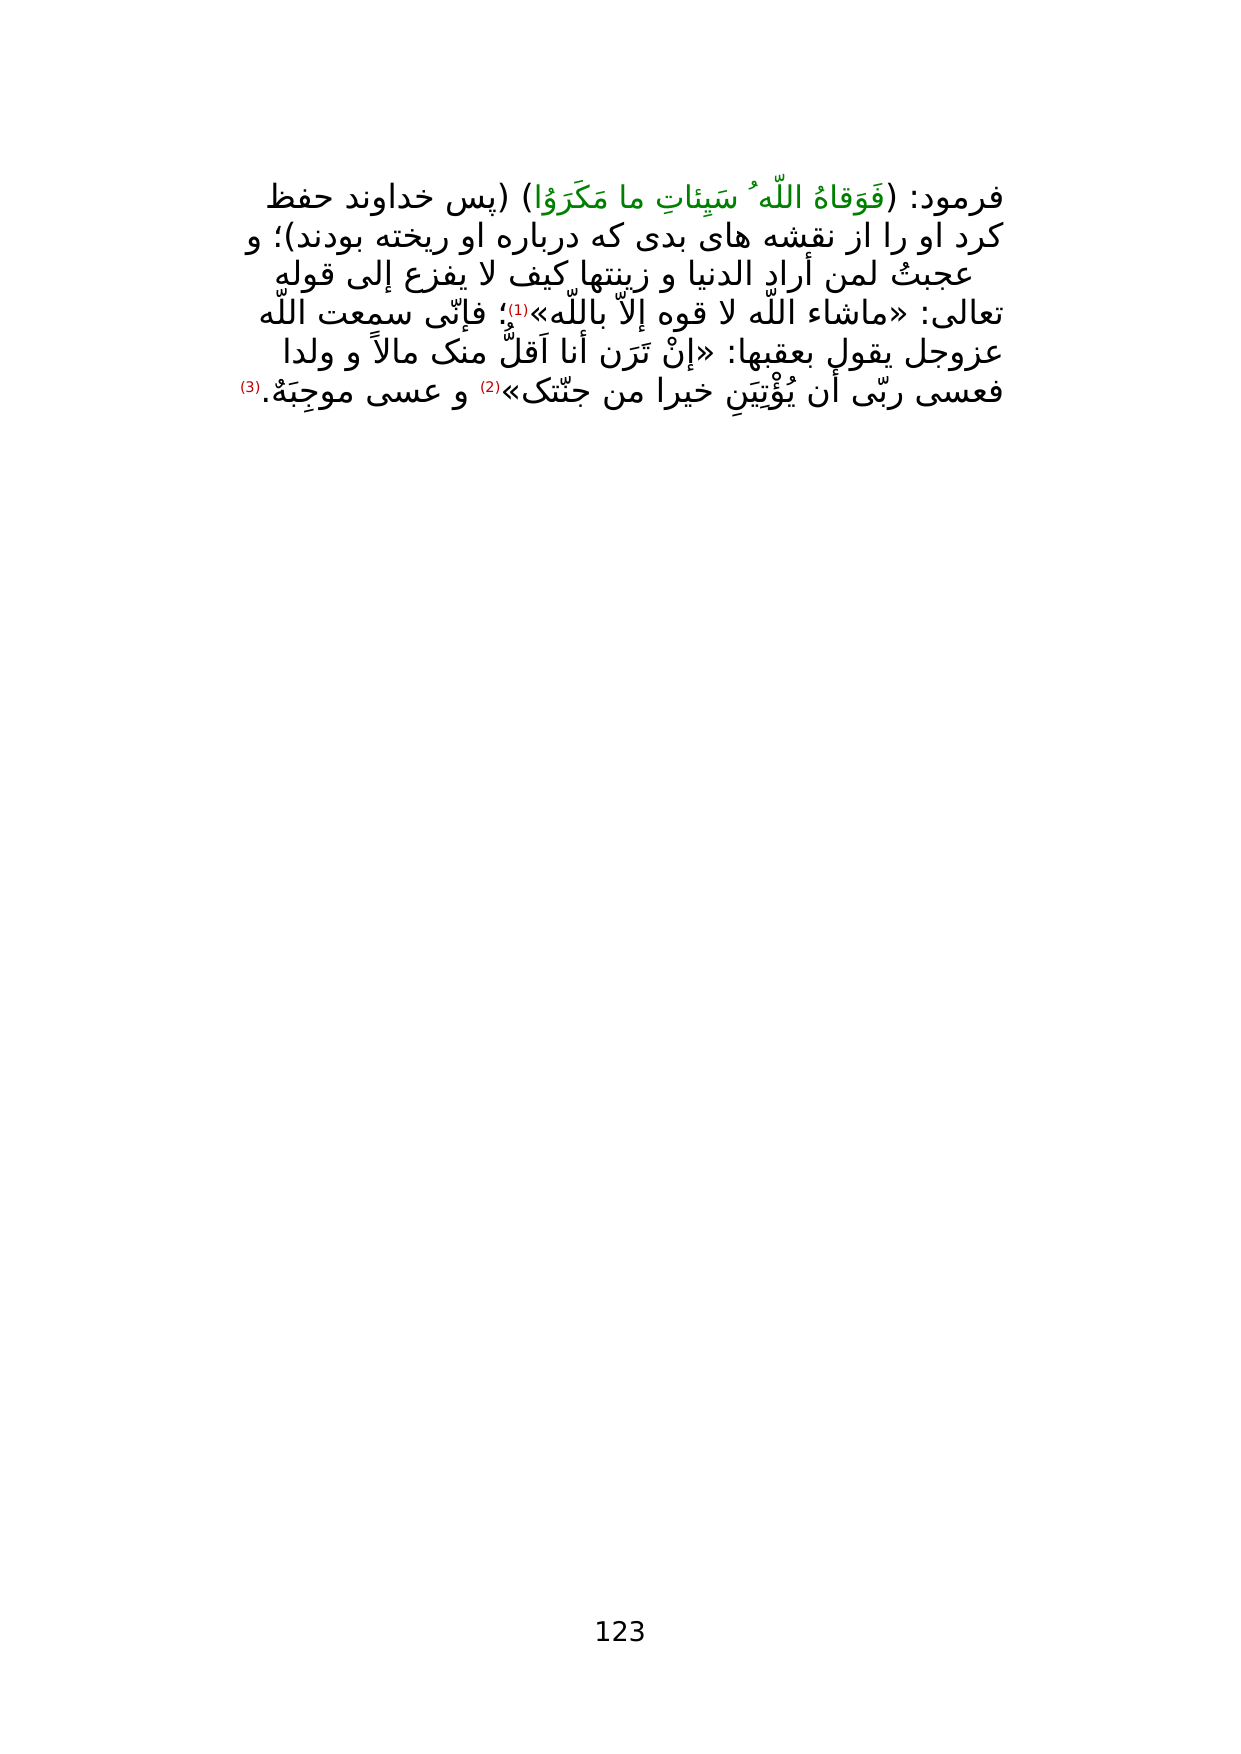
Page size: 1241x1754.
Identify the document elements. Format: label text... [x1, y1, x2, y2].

text عجبتُ لمن أراد الدنیا و زینتها کیف لا یفزع إلی قوله تعالی: «ماشاء اللّه لا قوه إلاّ باللّه»(1)؛ فإنّی سمعت اللّه عزوجل یقول بعقبها: «إنْ تَرَن أنا اَقلُّ منک مالاً و ولدا فعسی ربّی أن یُؤْتِیَنِ خیرا من جنّتک»(2) و عسی موجِبَهٌ.(3) [236, 255, 1004, 410]
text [236, 177, 1004, 255]
